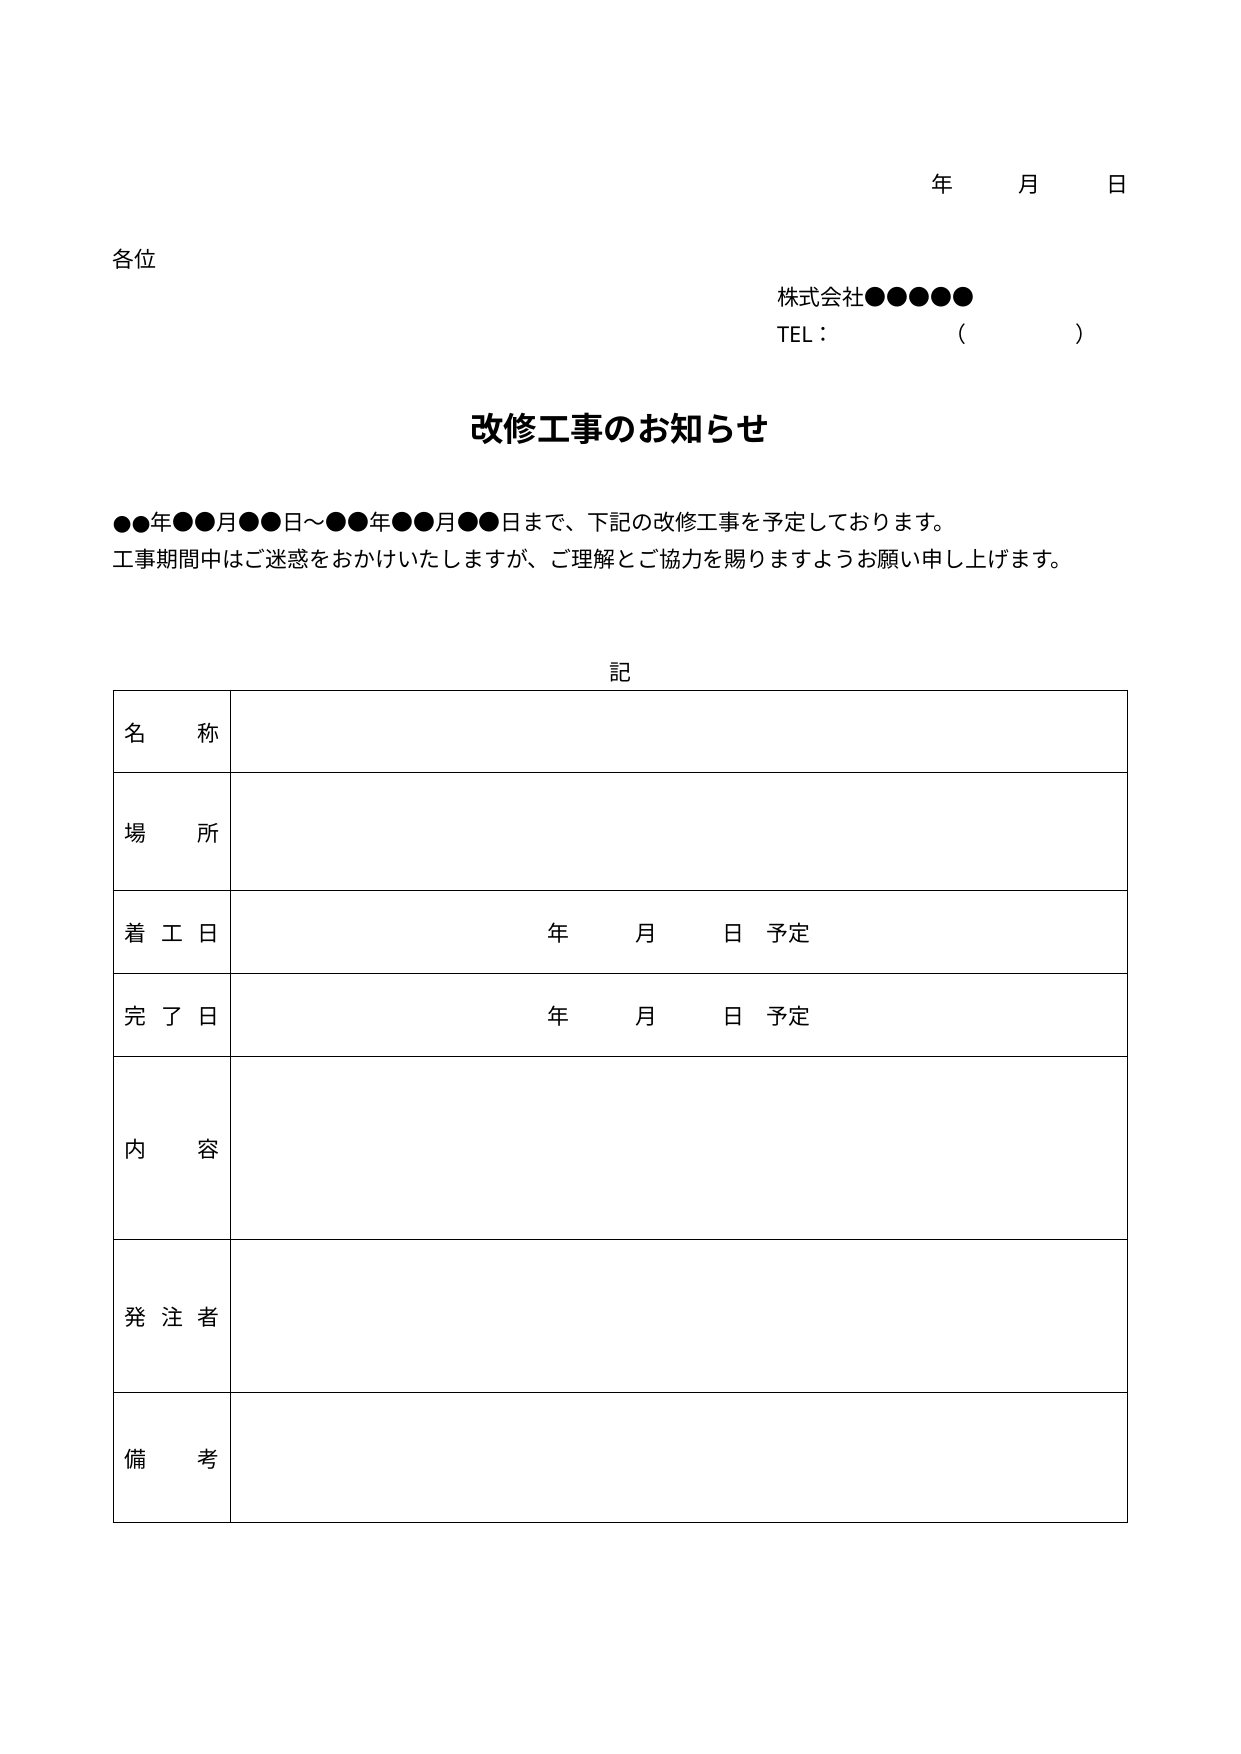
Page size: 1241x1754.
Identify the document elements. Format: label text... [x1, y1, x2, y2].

text 工事期間中はご迷惑をおかけいたしますが、ご理解とご協力を賜りますようお願い申し上げます。 [112, 539, 1128, 577]
table_cell 完了日 [114, 974, 230, 1056]
table_cell 発注者 [114, 1240, 230, 1392]
table_header 名称 [114, 691, 230, 772]
table_cell 年 月 日 予定 [231, 974, 1127, 1056]
table_cell [231, 1240, 1127, 1392]
text 改修工事のお知らせ [112, 389, 1128, 464]
table_cell [231, 1057, 1127, 1239]
text 各位 [112, 239, 1128, 277]
table_cell [231, 1393, 1127, 1522]
table_cell 着工日 [114, 891, 230, 973]
table_cell 備考 [114, 1393, 230, 1522]
text 株式会社●●●●● [112, 277, 1128, 314]
table_cell [231, 773, 1127, 890]
table_cell 内容 [114, 1057, 230, 1239]
text TEL： （ ） [112, 314, 1128, 352]
text 年 月 日 [112, 164, 1128, 202]
text ●●年●●月●●日～●●年●●月●●日まで、下記の改修工事を予定しております。 [112, 502, 1128, 539]
table_cell 場所 [114, 773, 230, 890]
table_cell 年 月 日 予定 [231, 891, 1127, 973]
subtitle 記 [112, 652, 1128, 689]
table_header [231, 691, 1127, 772]
